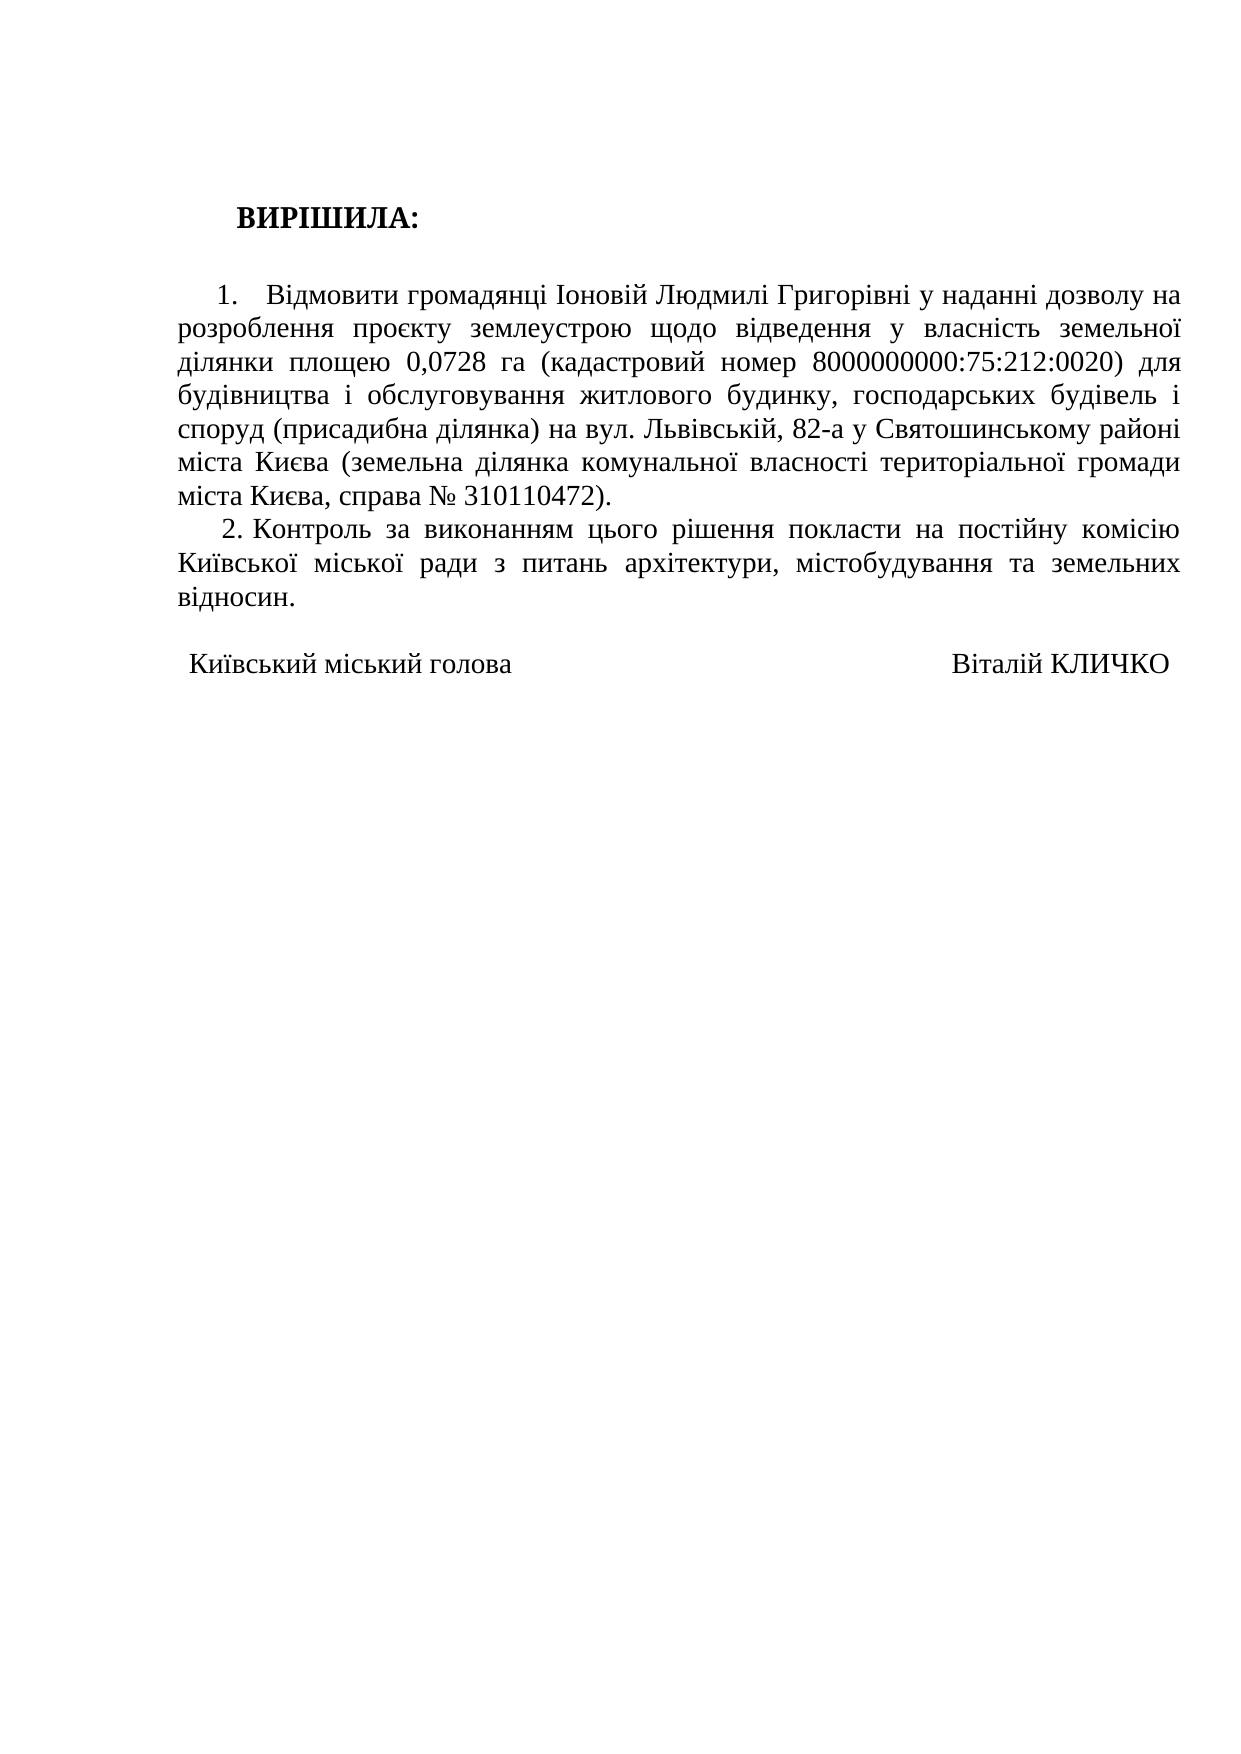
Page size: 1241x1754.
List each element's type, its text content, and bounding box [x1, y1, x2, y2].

table_header Київський міський голова [177, 646, 679, 679]
list Відмовити громадянці Іоновій Людмилі Григорівні у наданні дозволу на розроблення проєкту землеустрою щодо відведення у власність земельної ділянки площею 0,0728 га (кадастровий номер 8000000000:75:212:0020) для будівництва і обслуговування житлового будинку, господарських будівель і споруд (присадибна ділянка) на вул. Львівській, 82-а у Святошинському районі міста Києва (земельна ділянка комунальної власності територіальної громади міста Києва, справа № 310110472). [177, 277, 1181, 512]
table_header Віталій КЛИЧКО [679, 646, 1181, 679]
text ВИРІШИЛА: [177, 197, 1181, 237]
list Контроль за виконанням цього рішення покласти на постійну комісію Київської міської ради з питань архітектури, містобудування та земельних відносин. [177, 512, 1181, 612]
